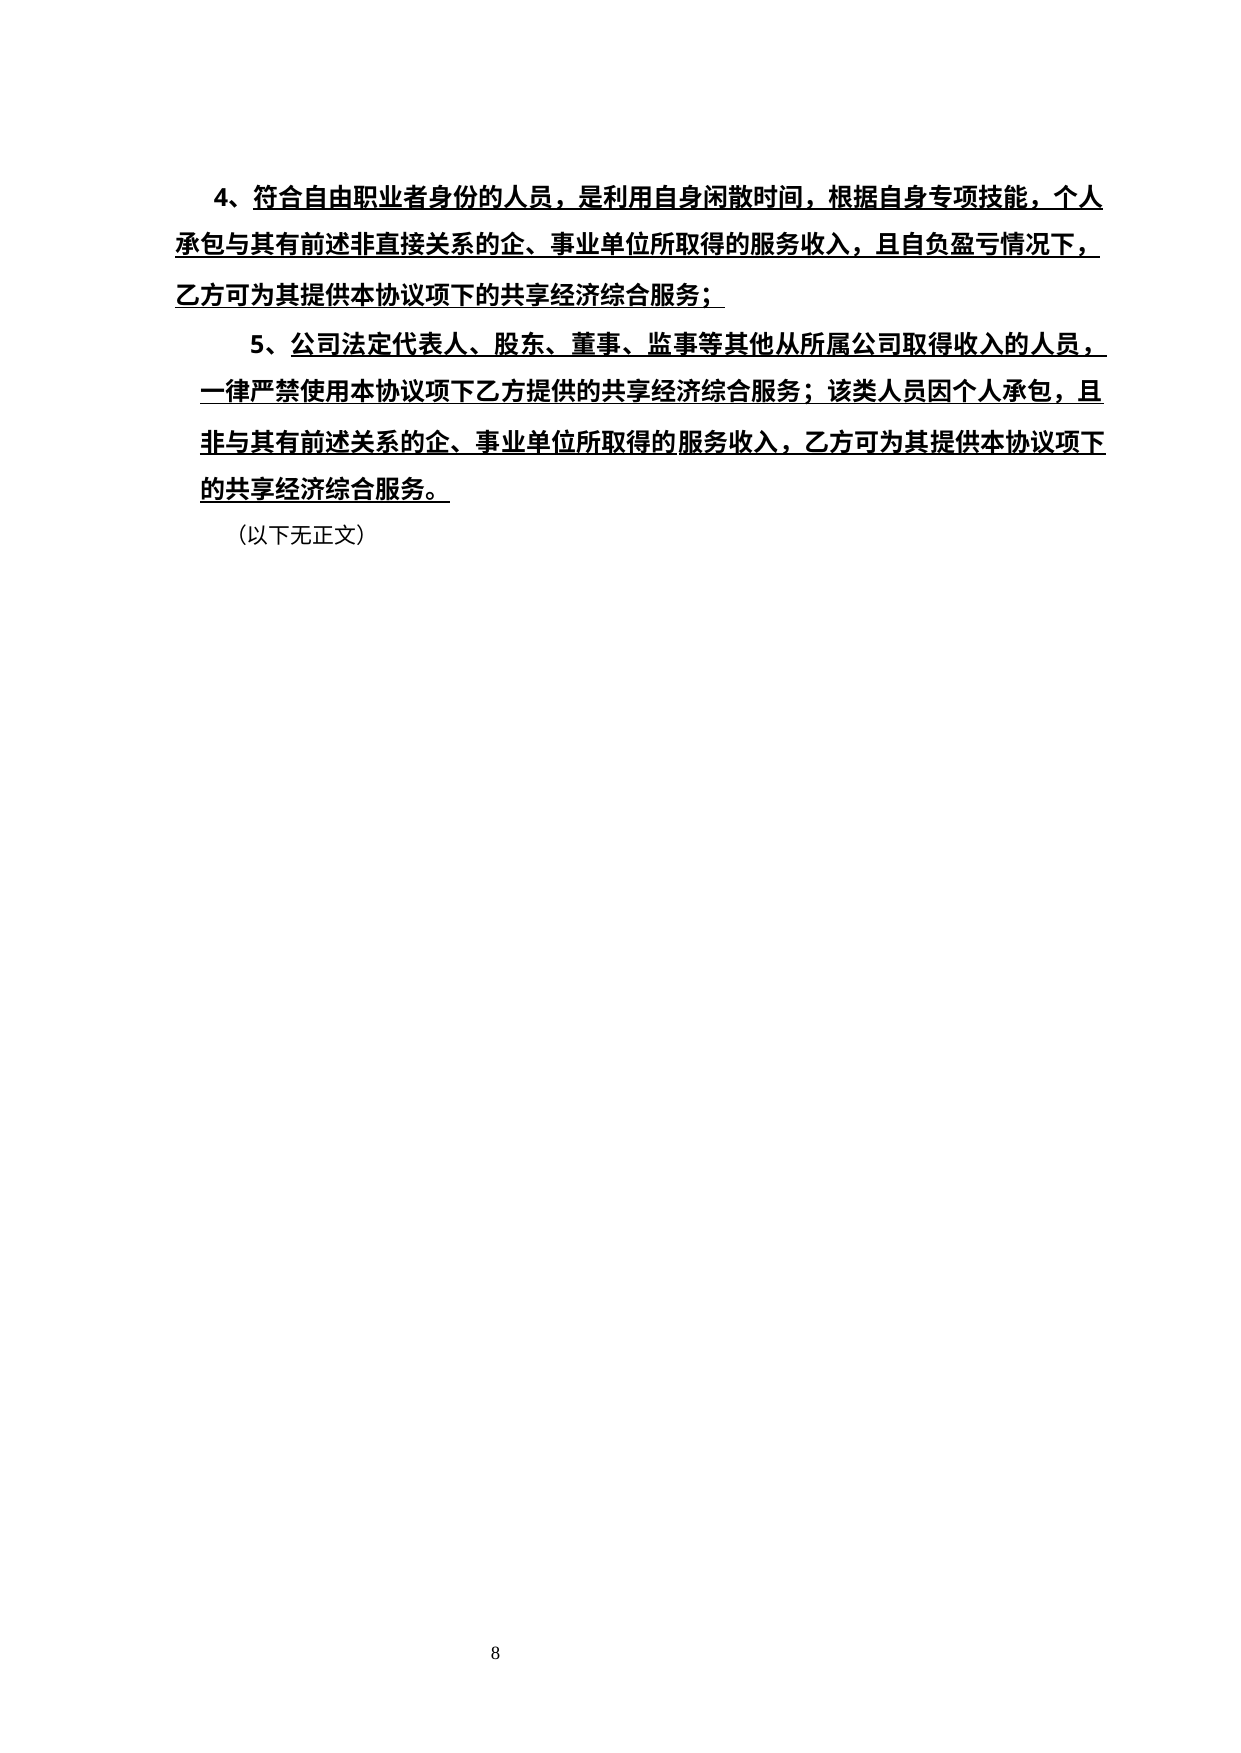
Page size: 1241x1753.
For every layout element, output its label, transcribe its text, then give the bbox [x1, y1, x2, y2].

text 5、公司法定代表人、股东、董事、监事等其他从所属公司取得收入的人员，一律严禁使用本协议项下乙方提供的共享经济综合服务；该类人员因个人承包，且非与其有前述关系的企、事业单位所取得的服务收入，乙方可为其提供本协议项下的共享经济综合服务。 [200, 326, 1107, 506]
text （以下无正文） [175, 520, 1107, 549]
text 4、符合自由职业者身份的人员，是利用自身闲散时间，根据自身专项技能，个人承包与其有前述非直接关系的企、事业单位所取得的服务收入，且自负盈亏情况下，乙方可为其提供本协议项下的共享经济综合服务； [175, 177, 1107, 312]
